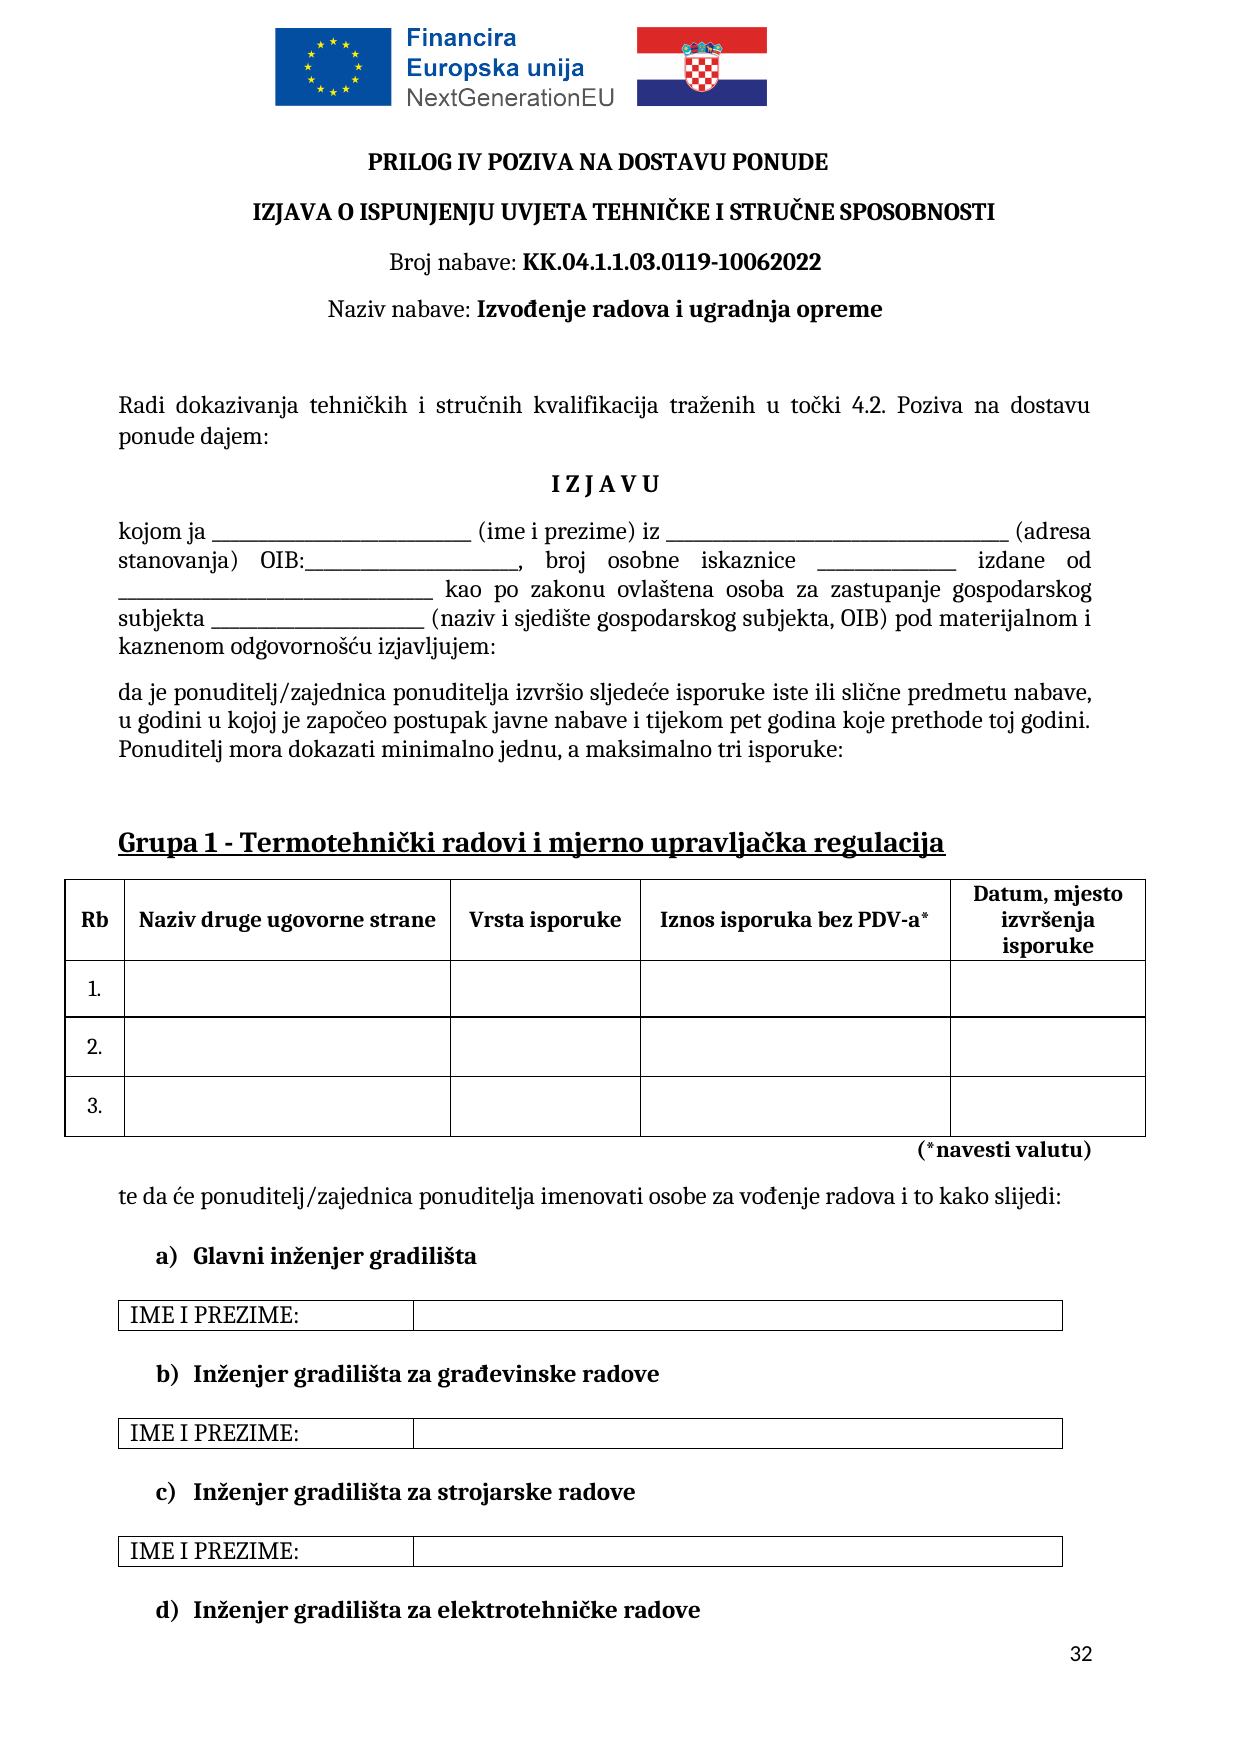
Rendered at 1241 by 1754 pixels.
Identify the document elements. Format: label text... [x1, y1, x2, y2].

table_header Rb [66, 880, 124, 960]
table_header IME I PREZIME: [119, 1537, 413, 1566]
table_cell [951, 1077, 1145, 1136]
table_cell 2. [66, 1018, 124, 1076]
table_header Datum, mjesto izvršenja isporuke [951, 880, 1145, 960]
table_header [414, 1419, 1062, 1448]
list Inženjer gradilišta za strojarske radove [156, 1478, 1092, 1507]
table_header Vrsta isporuke [451, 880, 640, 960]
text kojom ja ____________________________ (ime i prezime) iz _____________________________________ (adresa stanovanja) OIB:_______________________, broj osobne iskaznice _______________ izdane od __________________________________ kao po zakonu ovlaštena osoba za zastupanje gospodarskog subjekta _______________________ (naziv i sjedište gospodarskog subjekta, OIB) pod materijalnom i kaznenom odgovornošću izjavljujem: [118, 517, 1092, 661]
table_cell [641, 1018, 950, 1076]
table_cell [641, 1077, 950, 1136]
table_cell 3. [66, 1077, 124, 1136]
text PRILOG IV POZIVA NA DOSTAVU PONUDE [118, 148, 1078, 176]
table_cell 1. [66, 961, 124, 1016]
table_header [414, 1537, 1062, 1566]
table_header IME I PREZIME: [119, 1301, 413, 1330]
text Radi dokazivanja tehničkih i stručnih kvalifikacija traženih u točki 4.2. Poziva na dostavu ponude dajem: [118, 391, 1092, 451]
table_cell [451, 1077, 640, 1136]
picture [270, 23, 771, 111]
table_cell [951, 961, 1145, 1016]
table_cell [951, 1018, 1145, 1076]
table_cell [451, 1018, 640, 1076]
table_cell [125, 961, 450, 1016]
list Inženjer gradilišta za elektrotehničke radove [156, 1596, 1092, 1625]
text te da će ponuditelj/zajednica ponuditelja imenovati osobe za vođenje radova i to kako slijedi: [118, 1182, 1092, 1211]
table_cell [125, 1018, 450, 1076]
table_header Naziv druge ugovorne strane [125, 880, 450, 960]
list IZJAVA O ISPUNJENJU UVJETA TEHNIČKE I STRUČNE SPOSOBNOSTI [156, 198, 1092, 227]
text da je ponuditelj/zajednica ponuditelja izvršio sljedeće isporuke iste ili slične predmetu nabave, u godini u kojoj je započeo postupak javne nabave i tijekom pet godina koje prethode toj godini. Ponuditelj mora dokazati minimalno jednu, a maksimalno tri isporuke: [118, 678, 1092, 764]
text I Z J A V U [118, 469, 1092, 498]
table_cell [125, 1077, 450, 1136]
text Broj nabave: KK.04.1.1.03.0119-10062022 [118, 248, 1092, 276]
text (*navesti valutu) [118, 1137, 1092, 1163]
table_header IME I PREZIME: [119, 1419, 413, 1448]
list Glavni inženjer gradilišta [156, 1242, 1092, 1271]
table_header [414, 1301, 1062, 1330]
table_header Iznos isporuka bez PDV-a* [641, 880, 950, 960]
text Naziv nabave: Izvođenje radova i ugradnja opreme [118, 295, 1092, 324]
table_cell [641, 961, 950, 1016]
list Inženjer gradilišta za građevinske radove [156, 1360, 1092, 1389]
table_cell [451, 961, 640, 1016]
text Grupa 1 - Termotehnički radovi i mjerno upravljačka regulacija [118, 826, 1092, 859]
